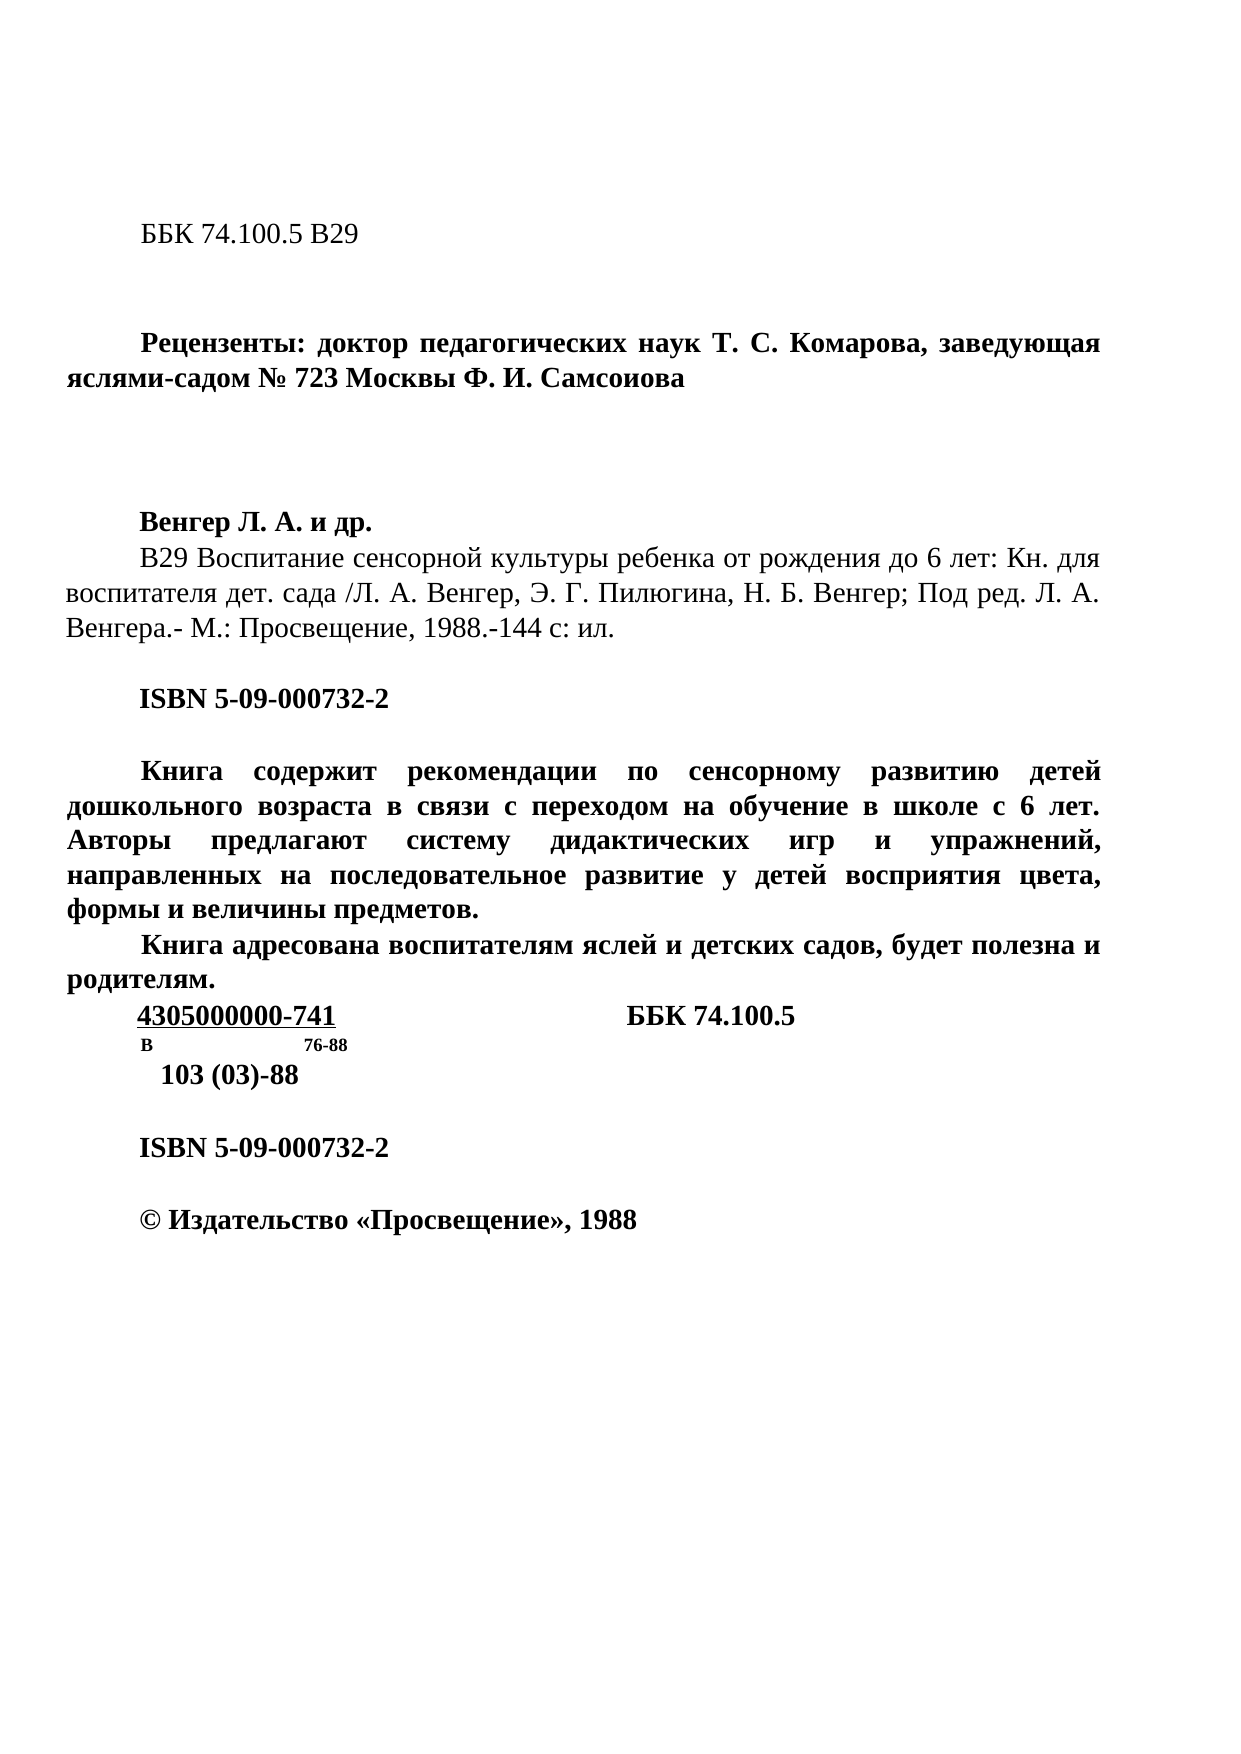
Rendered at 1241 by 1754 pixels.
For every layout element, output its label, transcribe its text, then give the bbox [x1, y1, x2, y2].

text ББК 74.100.5 В29 [140, 216, 1108, 249]
text В29 Воспитание сенсорной культуры ребенка от рождения до 6 лет: Кн. для воспитателя дет. сада /Л. А. Венгер, Э. Г. Пилюгина, Н. Б. Венгер; Под ред. Л. А. Венгера.- М.: Просвещение, 1988.-144 с: ил. [65, 540, 1101, 643]
text Книга адресована воспитателям яслей и детских садов, будет полезна и родителям. [67, 927, 1102, 995]
text © Издательство «Просвещение», 1988 [139, 1202, 1102, 1236]
text 4305000000-741 ББК 74.100.5 [66, 998, 1108, 1031]
text В 76-88 [66, 1034, 1108, 1055]
subtitle Рецензенты: доктор педагогических наук Т. С. Комарова, заведующая яслями-садом № 723 Москвы Ф. И. Самсоиова [67, 325, 1102, 393]
text ISBN 5-09-000732-2 [139, 681, 1108, 714]
text 103 (03)-88 [153, 1057, 1108, 1091]
text Книга содержит рекомендации по сенсорному развитию детей дошкольного возраста в связи с переходом на обучение в школе с 6 лет. Авторы предлагают систему дидактических игр и упражнений, направленных на последовательное развитие у детей восприятия цвета, формы и величины предметов. [67, 753, 1102, 925]
text ISBN 5-09-000732-2 [139, 1130, 1108, 1163]
text Венгер Л. А. и др. [139, 504, 1102, 538]
